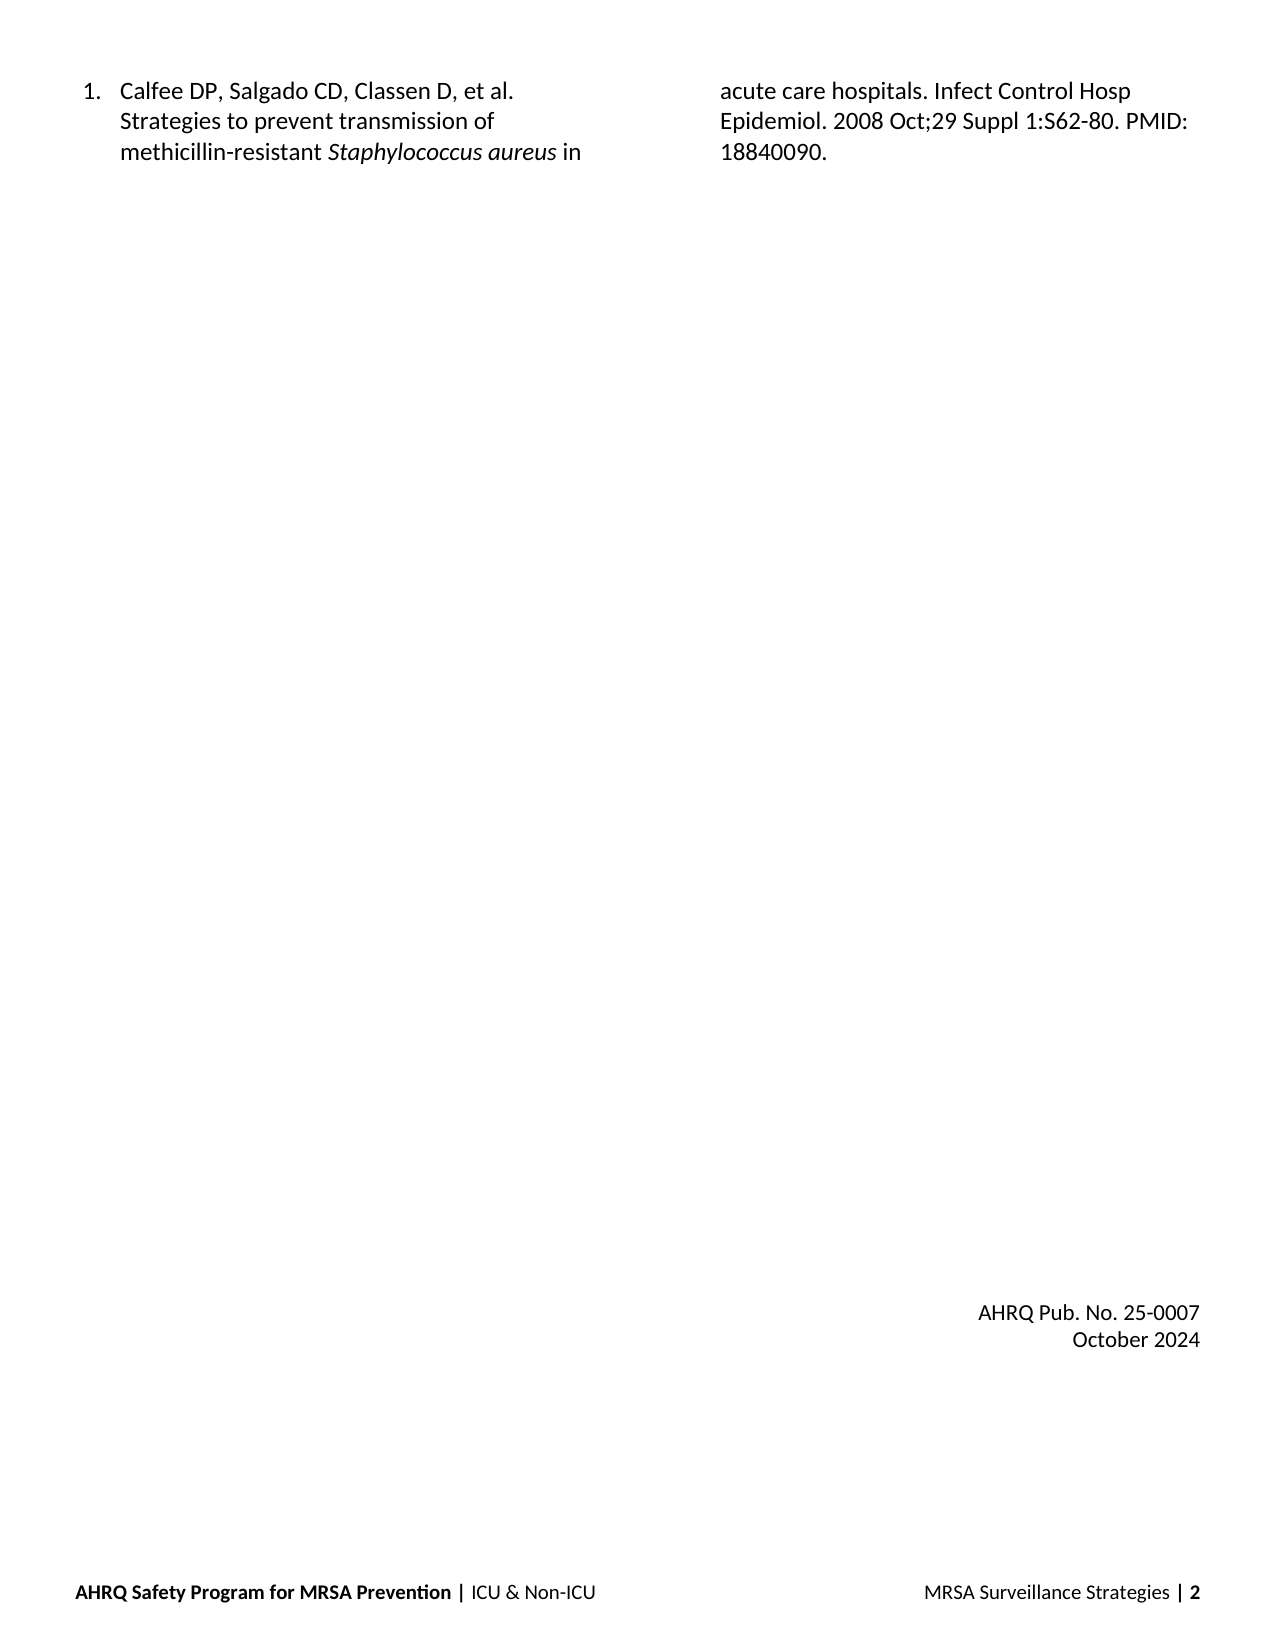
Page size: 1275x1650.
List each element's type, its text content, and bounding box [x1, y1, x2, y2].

list Calfee DP, Salgado CD, Classen D, et al. Strategies to prevent transmission of methicillin-resistant Staphylococcus aureus in acute care hospitals. Infect Control Hosp Epidemiol. 2008 Oct;29 Suppl 1:S62-80. PMID: 18840090. [82, 75, 600, 167]
text October 2024 [75, 1326, 1200, 1354]
list Calfee DP, Salgado CD, Classen D, et al. Strategies to prevent transmission of methicillin-resistant Staphylococcus aureus in acute care hospitals. Infect Control Hosp Epidemiol. 2008 Oct;29 Suppl 1:S62-80. PMID: 18840090. [682, 75, 1200, 167]
text AHRQ Pub. No. 25-0007 [75, 1298, 1200, 1326]
